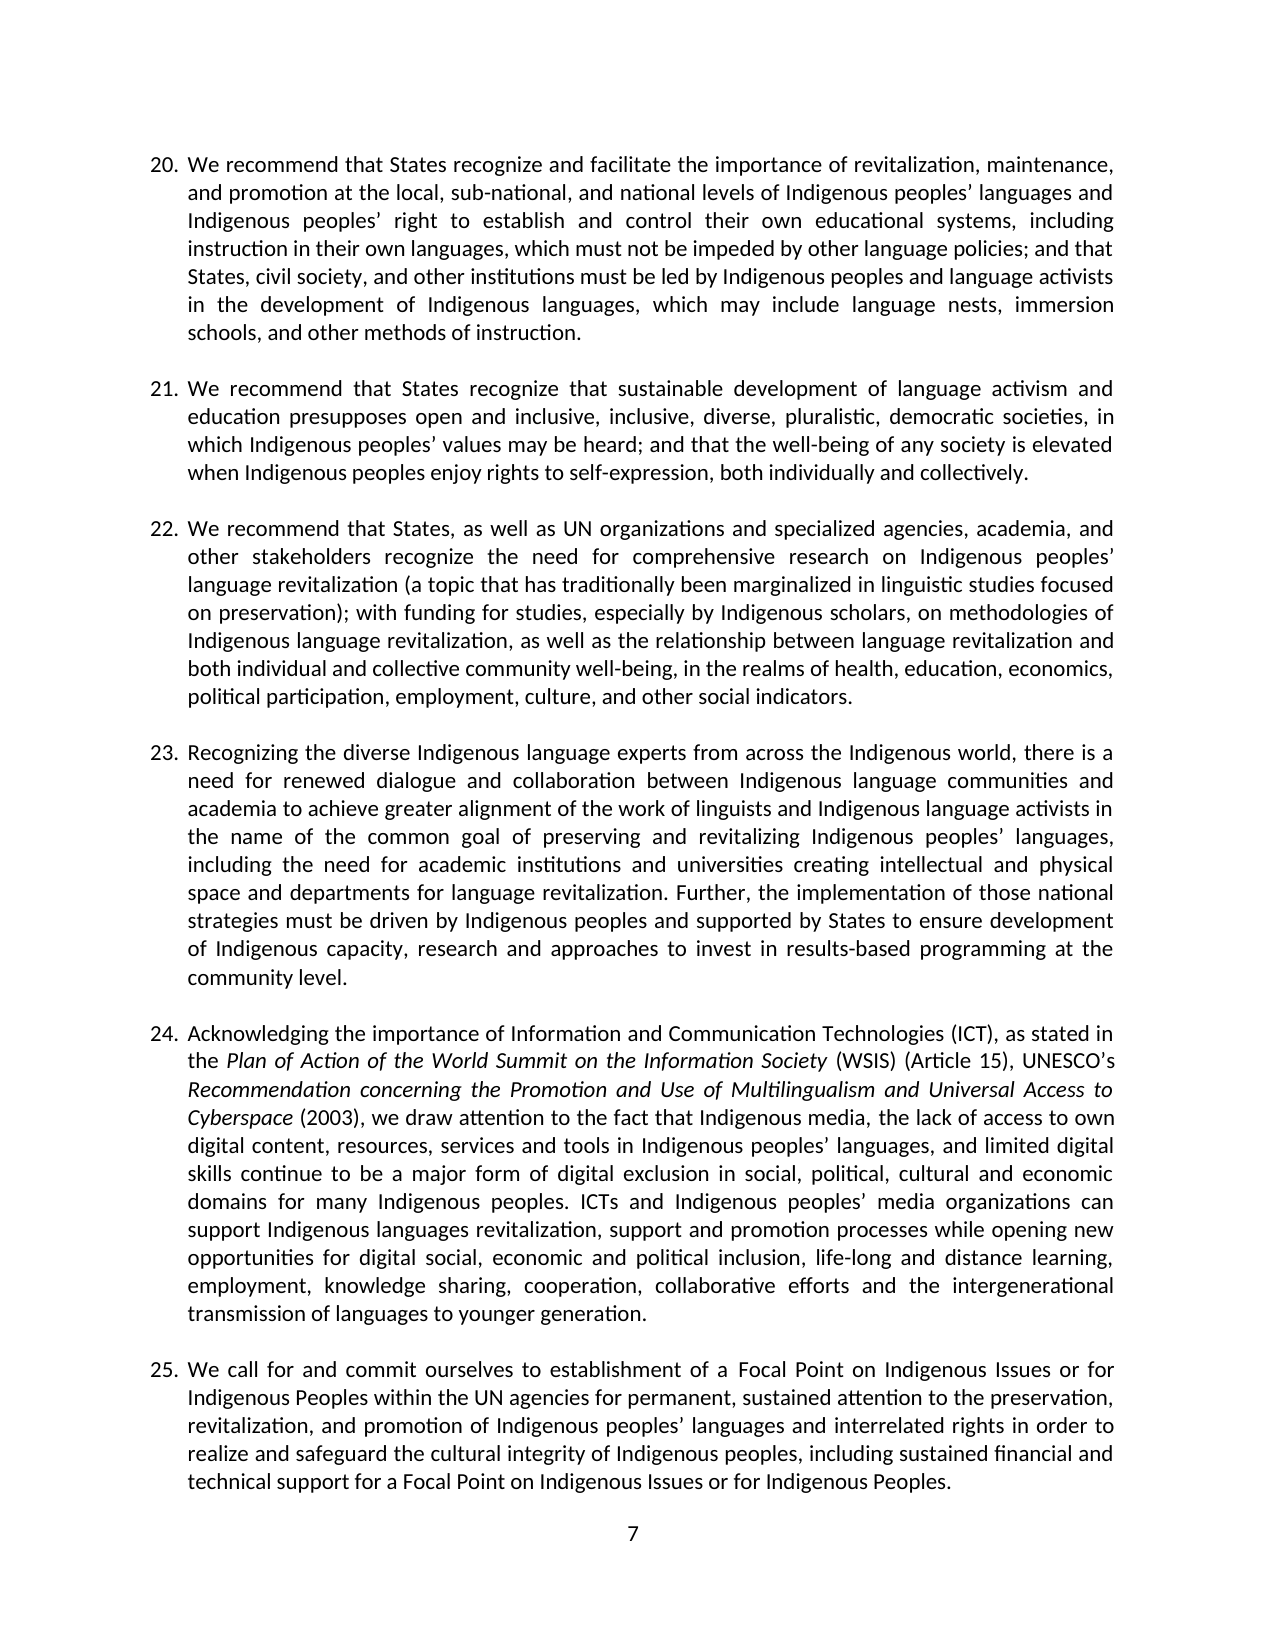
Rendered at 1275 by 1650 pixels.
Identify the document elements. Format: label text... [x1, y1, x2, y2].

list We recommend that States recognize and facilitate the importance of revitalization, maintenance, and promotion at the local, sub-national, and national levels of Indigenous peoples’ languages and Indigenous peoples’ right to establish and control their own educational systems, including instruction in their own languages, which must not be impeded by other language policies; and that States, civil society, and other institutions must be led by Indigenous peoples and language activists in the development of Indigenous languages, which may include language nests, immersion schools, and other methods of instruction. [150, 150, 1116, 346]
list We call for and commit ourselves to establishment of a Focal Point on Indigenous Issues or for Indigenous Peoples within the UN agencies for permanent, sustained attention to the preservation, revitalization, and promotion of Indigenous peoples’ languages and interrelated rights in order to realize and safeguard the cultural integrity of Indigenous peoples, including sustained financial and technical support for a Focal Point on Indigenous Issues or for Indigenous Peoples. [150, 1355, 1116, 1495]
list Acknowledging the importance of Information and Communication Technologies (ICT), as stated in the Plan of Action of the World Summit on the Information Society (WSIS) (Article 15), UNESCO’s Recommendation concerning the Promotion and Use of Multilingualism and Universal Access to Cyberspace (2003), we draw attention to the fact that Indigenous media, the lack of access to own digital content, resources, services and tools in Indigenous peoples’ languages, and limited digital skills continue to be a major form of digital exclusion in social, political, cultural and economic domains for many Indigenous peoples. ICTs and Indigenous peoples’ media organizations can support Indigenous languages revitalization, support and promotion processes while opening new opportunities for digital social, economic and political inclusion, life-long and distance learning, employment, knowledge sharing, cooperation, collaborative efforts and the intergenerational transmission of languages to younger generation. [150, 1019, 1116, 1327]
list We recommend that States recognize that sustainable development of language activism and education presupposes open and inclusive, inclusive, diverse, pluralistic, democratic societies, in which Indigenous peoples’ values may be heard; and that the well-being of any society is elevated when Indigenous peoples enjoy rights to self-expression, both individually and collectively. [150, 374, 1116, 486]
list Recognizing the diverse Indigenous language experts from across the Indigenous world, there is a need for renewed dialogue and collaboration between Indigenous language communities and academia to achieve greater alignment of the work of linguists and Indigenous language activists in the name of the common goal of preserving and revitalizing Indigenous peoples’ languages, including the need for academic institutions and universities creating intellectual and physical space and departments for language revitalization. Further, the implementation of those national strategies must be driven by Indigenous peoples and supported by States to ensure development of Indigenous capacity, research and approaches to invest in results-based programming at the community level. [150, 738, 1116, 991]
list We recommend that States, as well as UN organizations and specialized agencies, academia, and other stakeholders recognize the need for comprehensive research on Indigenous peoples’ language revitalization (a topic that has traditionally been marginalized in linguistic studies focused on preservation); with funding for studies, especially by Indigenous scholars, on methodologies of Indigenous language revitalization, as well as the relationship between language revitalization and both individual and collective community well-being, in the realms of health, education, economics, political participation, employment, culture, and other social indicators. [150, 514, 1116, 710]
